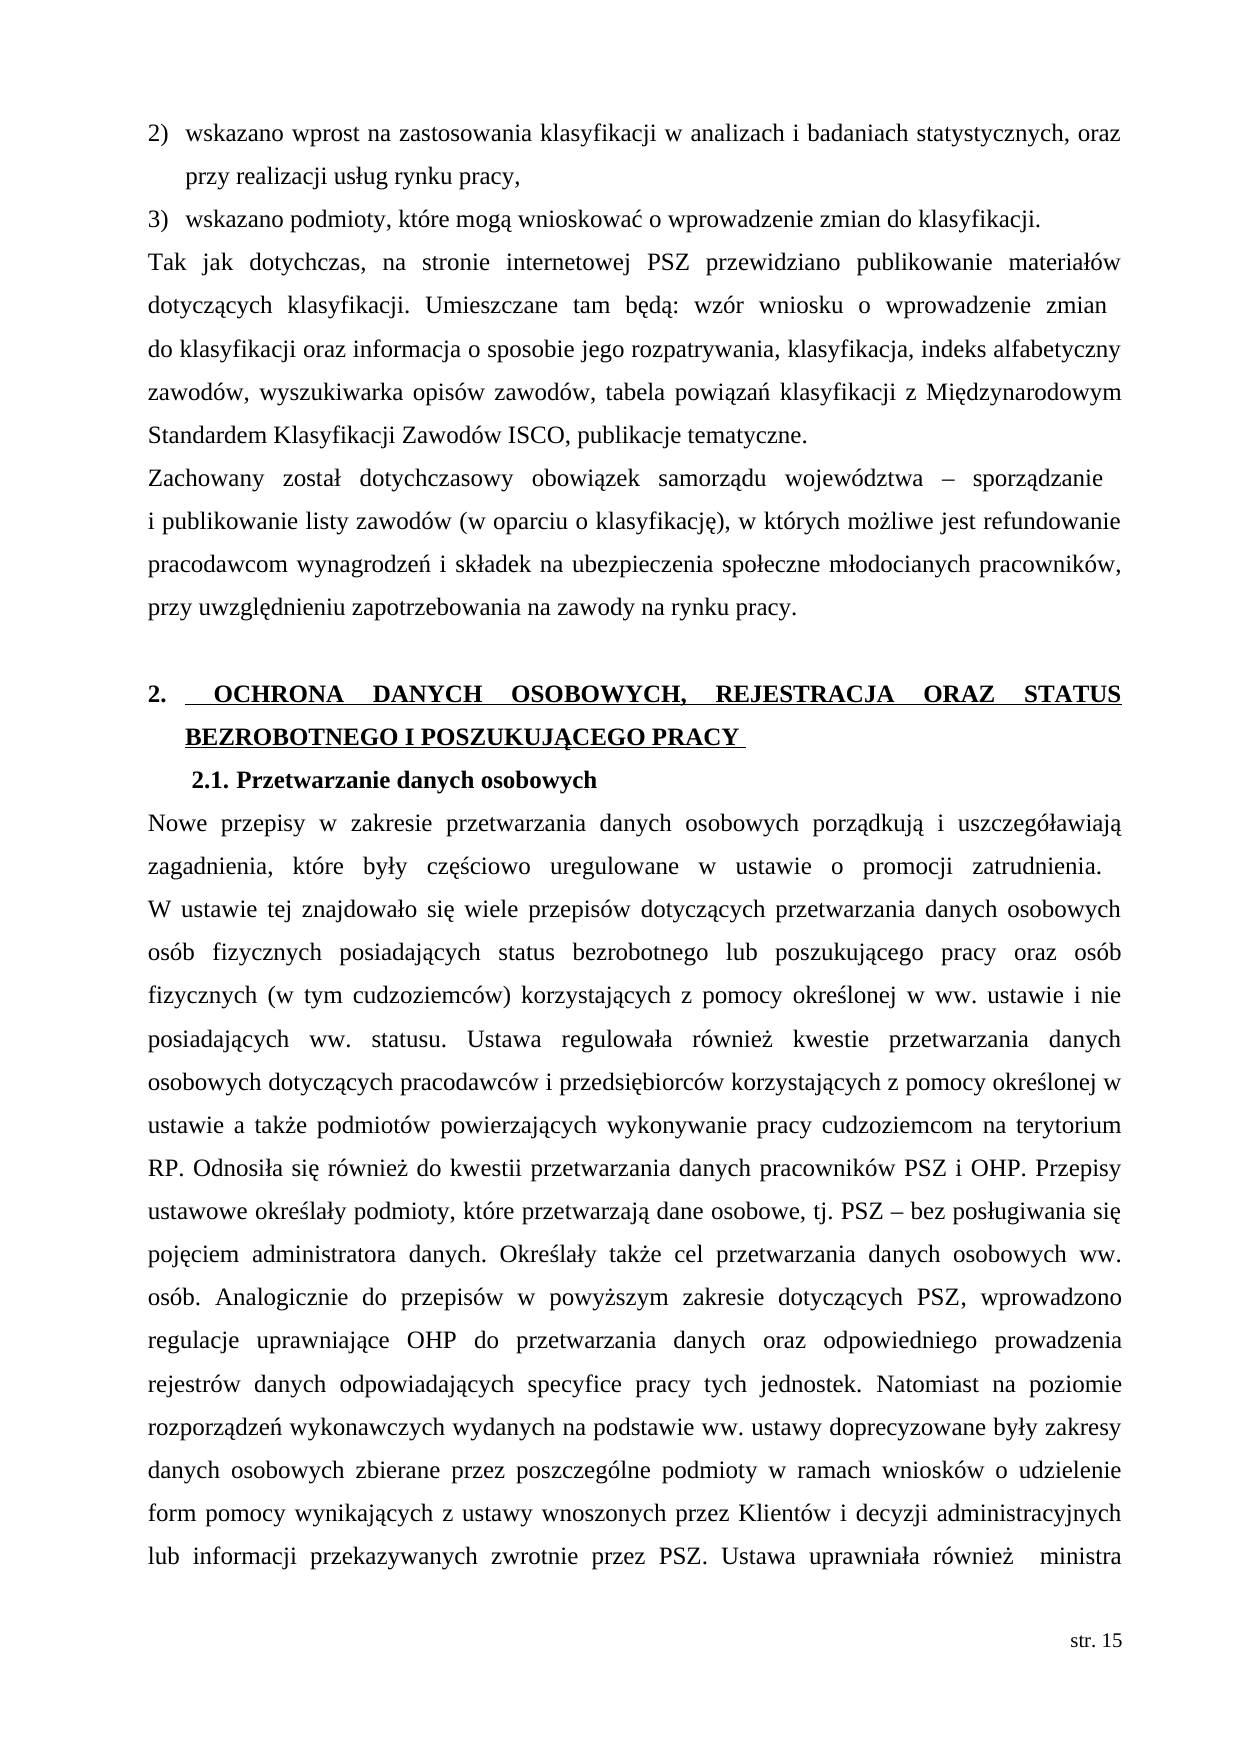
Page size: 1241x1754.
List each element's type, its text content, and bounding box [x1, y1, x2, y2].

subtitle OCHRONA DANYCH OSOBOWYCH, REJESTRACJA ORAZ STATUS BEZROBOTNEGO I POSZUKUJĄCEGO PRACY [148, 679, 1122, 751]
list wskazano podmioty, które mogą wnioskować o wprowadzenie zmian do klasyfikacji. [148, 204, 1122, 233]
text Tak jak dotychczas, na stronie internetowej PSZ przewidziano publikowanie materiałów dotyczących klasyfikacji. Umieszczane tam będą: wzór wniosku o wprowadzenie zmian do klasyfikacji oraz informacja o sposobie jego rozpatrywania, klasyfikacja, indeks alfabetyczny zawodów, wyszukiwarka opisów zawodów, tabela powiązań klasyfikacji z Międzynarodowym Standardem Klasyfikacji Zawodów ISCO, publikacje tematyczne. [148, 247, 1122, 449]
list wskazano wprost na zastosowania klasyfikacji w analizach i badaniach statystycznych, oraz przy realizacji usług rynku pracy, [148, 118, 1122, 190]
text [148, 808, 1122, 1570]
subtitle Przetwarzanie danych osobowych [191, 765, 1122, 794]
text Zachowany został dotychczasowy obowiązek samorządu województwa – sporządzanie i publikowanie listy zawodów (w oparciu o klasyfikację), w których możliwe jest refundowanie pracodawcom wynagrodzeń i składek na ubezpieczenia społeczne młodocianych pracowników, przy uwzględnieniu zapotrzebowania na zawody na rynku pracy. [148, 463, 1122, 621]
